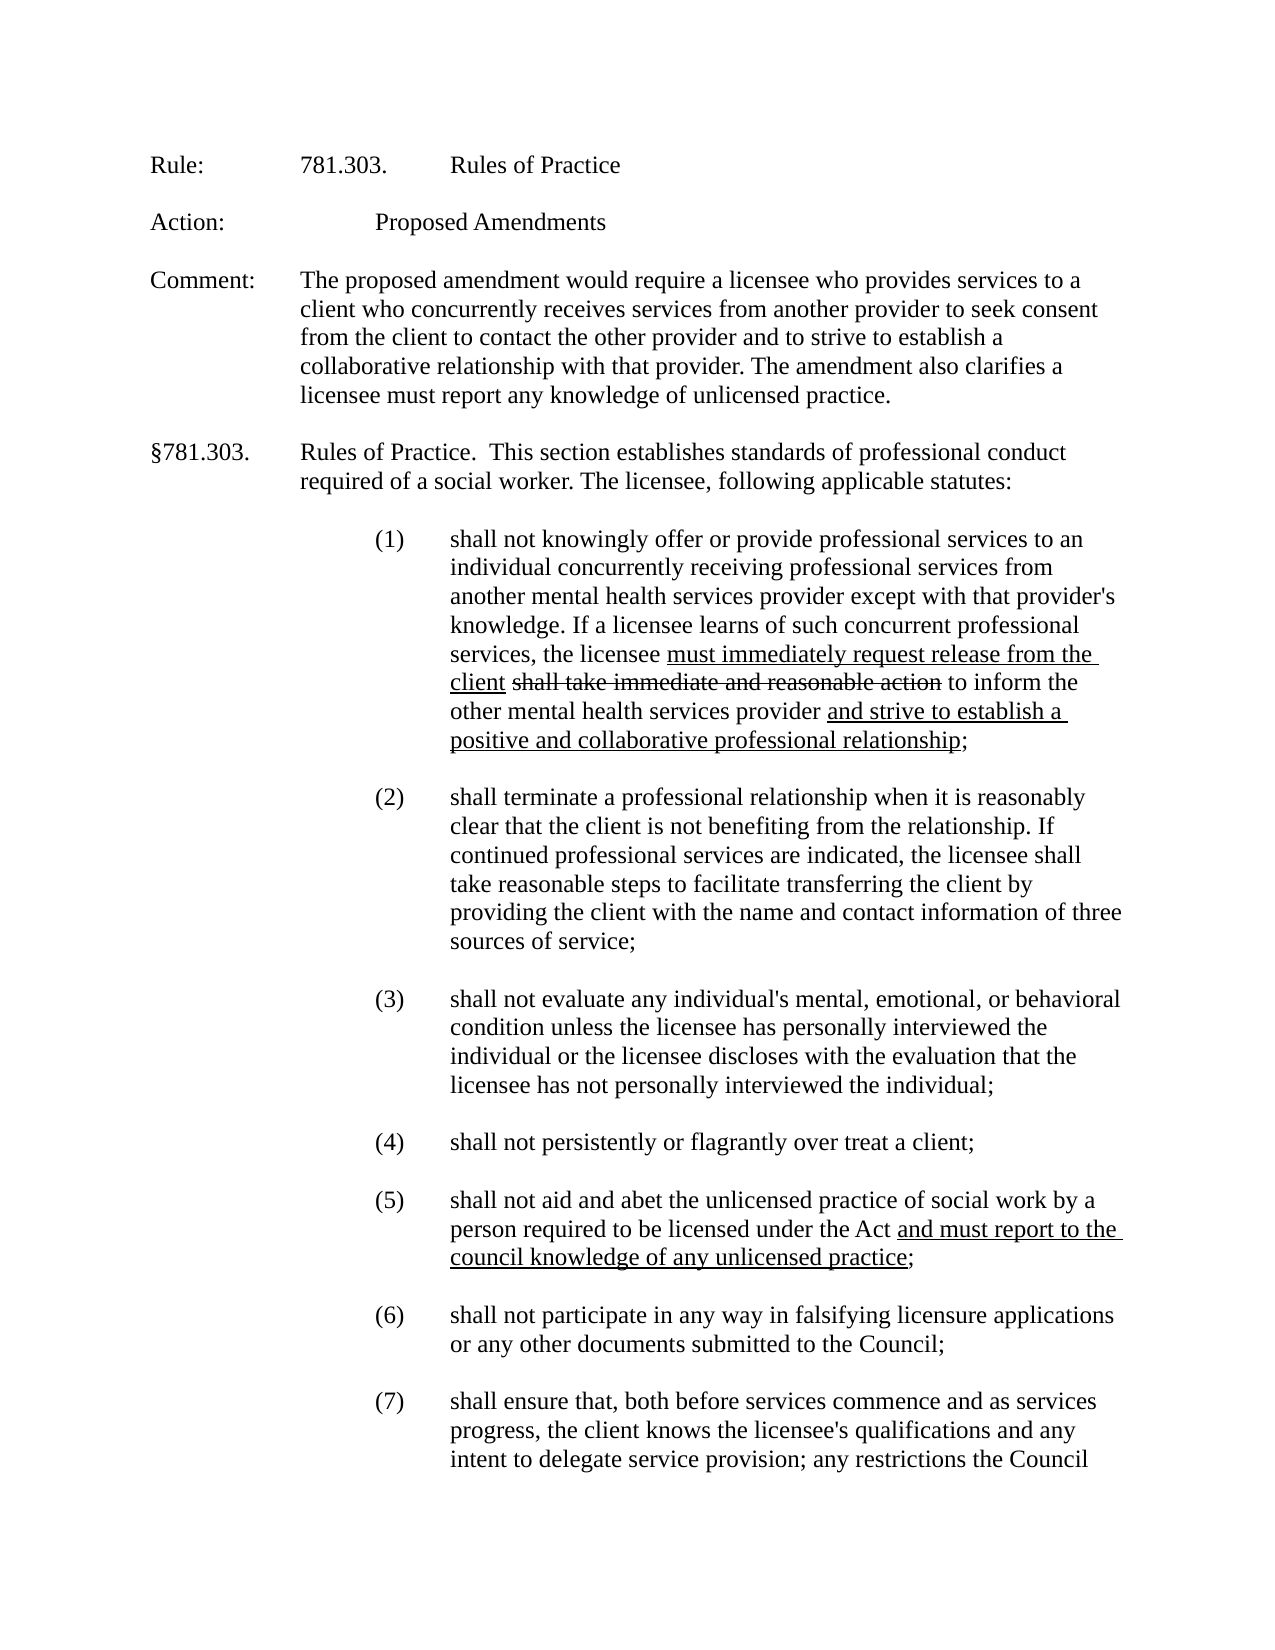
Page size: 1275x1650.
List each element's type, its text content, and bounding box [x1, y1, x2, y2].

text (2) shall terminate a professional relationship when it is reasonably clear that the client is not benefiting from the relationship. If continued professional services are indicated, the licensee shall take reasonable steps to facilitate transferring the client by providing the client with the name and contact information of three sources of service; [375, 782, 1125, 955]
text §781.303. Rules of Practice. This section establishes standards of professional conduct required of a social worker. The licensee, following applicable statutes: [150, 437, 1125, 495]
text (6) shall not participate in any way in falsifying licensure applications or any other documents submitted to the Council; [375, 1300, 1125, 1357]
text (5) shall not aid and abet the unlicensed practice of social work by a person required to be licensed under the Act and must report to the council knowledge of any unlicensed practice; [375, 1185, 1125, 1271]
text (1) shall not knowingly offer or provide professional services to an individual concurrently receiving professional services from another mental health services provider except with that provider's knowledge. If a licensee learns of such concurrent professional services, the licensee must immediately request release from the client shall take immediate and reasonable action to inform the other mental health services provider and strive to establish a positive and collaborative professional relationship; [375, 524, 1125, 754]
text Comment: The proposed amendment would require a licensee who provides services to a client who concurrently receives services from another provider to seek consent from the client to contact the other provider and to strive to establish a collaborative relationship with that provider. The amendment also clarifies a licensee must report any knowledge of unlicensed practice. [150, 265, 1125, 409]
text Action: Proposed Amendments [150, 207, 1125, 236]
text (3) shall not evaluate any individual's mental, emotional, or behavioral condition unless the licensee has personally interviewed the individual or the licensee discloses with the evaluation that the licensee has not personally interviewed the individual; [375, 984, 1125, 1099]
text (4) shall not persistently or flagrantly over treat a client; [300, 1127, 1125, 1156]
text Rule: 781.303. Rules of Practice [150, 150, 1125, 179]
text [375, 1386, 1125, 1472]
